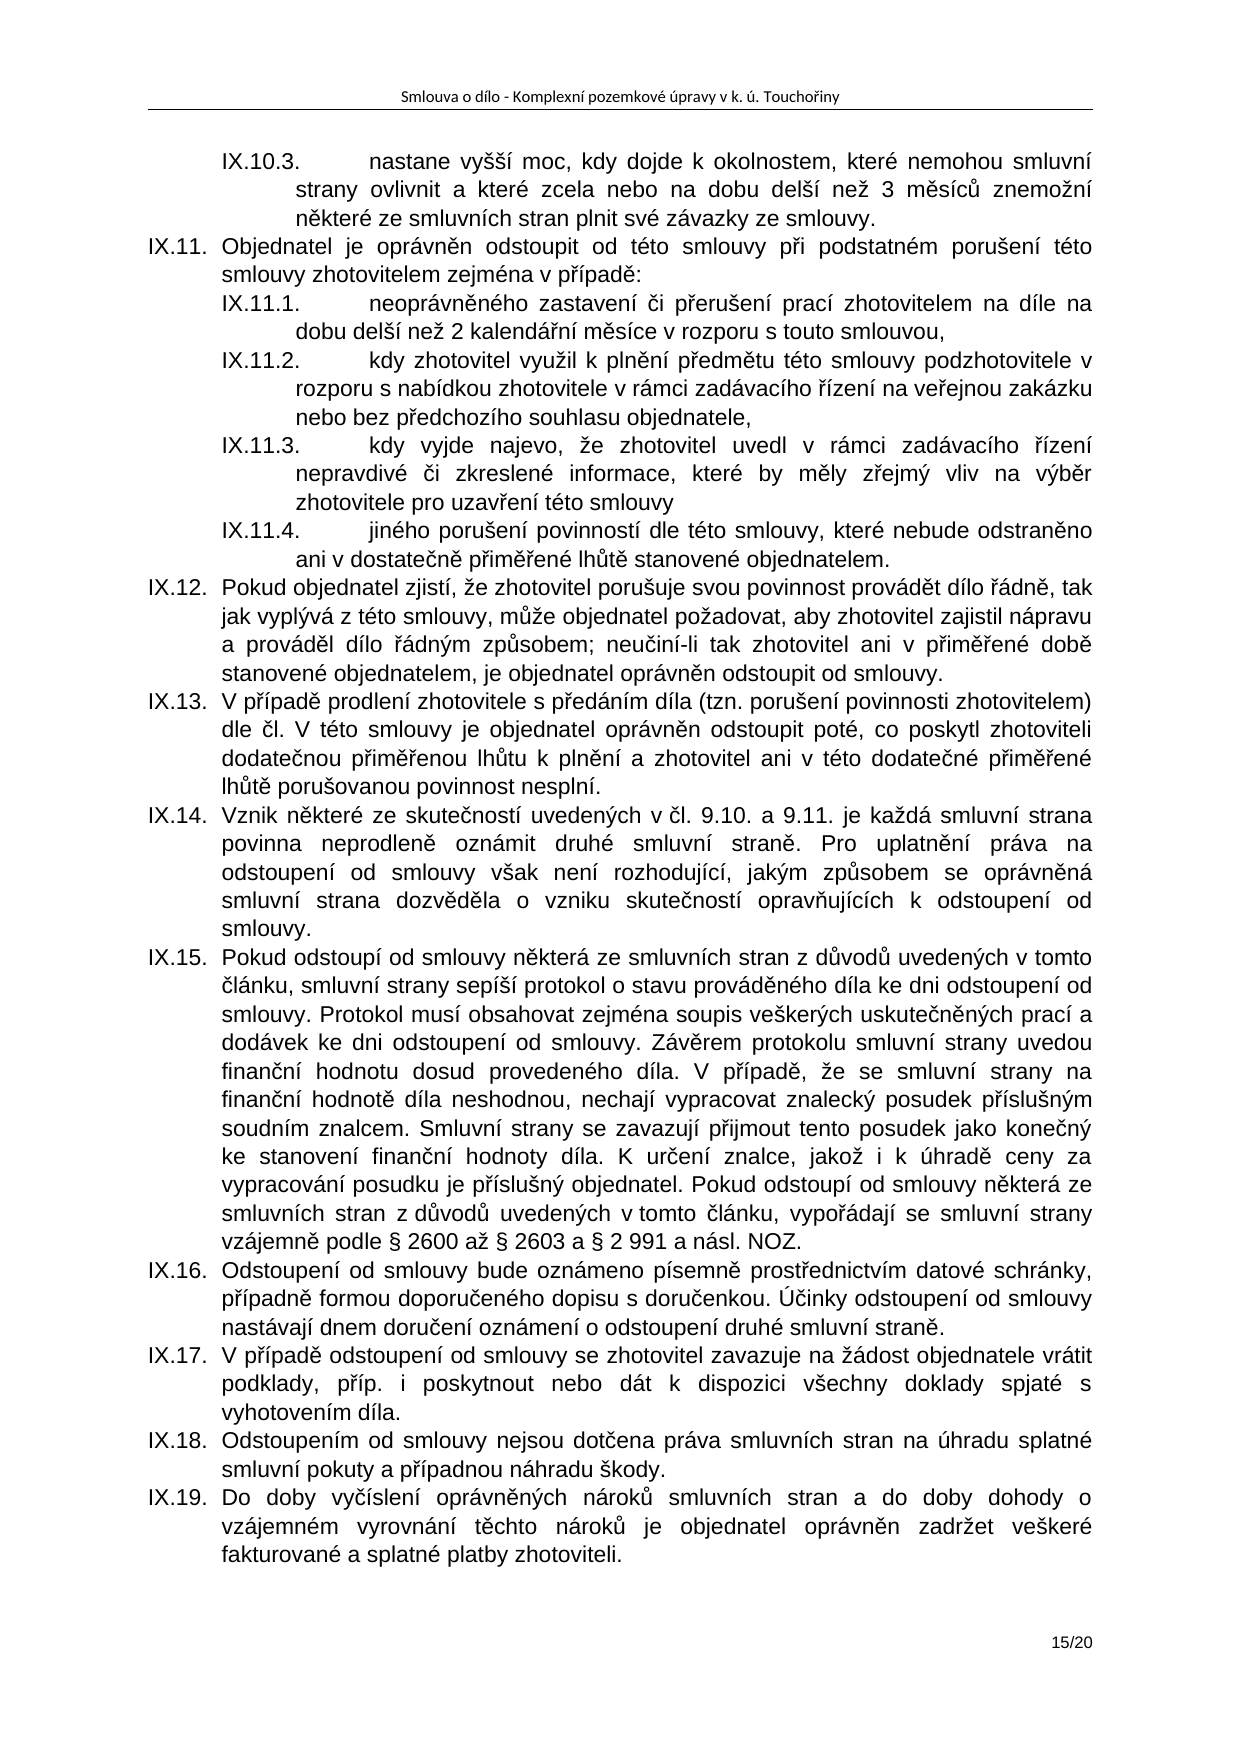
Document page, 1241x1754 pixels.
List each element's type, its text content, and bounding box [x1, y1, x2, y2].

text neoprávněného zastavení či přerušení prací zhotovitelem na díle na dobu delší než 2 kalendářní měsíce v rozporu s touto smlouvou, [221, 290, 1093, 344]
text jiného porušení povinností dle této smlouvy, které nebude odstraněno ani v dostatečně přiměřené lhůtě stanovené objednatelem. [221, 517, 1093, 572]
list Odstoupením od smlouvy nejsou dotčena práva smluvních stran na úhradu splatné smluvní pokuty a případnou náhradu škody. [148, 1427, 1093, 1482]
list Pokud odstoupí od smlouvy některá ze smluvních stran z důvodů uvedených v tomto článku, smluvní strany sepíší protokol o stavu prováděného díla ke dni odstoupení od smlouvy. Protokol musí obsahovat zejména soupis veškerých uskutečněných prací a dodávek ke dni odstoupení od smlouvy. Závěrem protokolu smluvní strany uvedou finanční hodnotu dosud provedeného díla. V případě, že se smluvní strany na finanční hodnotě díla neshodnou, nechají vypracovat znalecký posudek příslušným soudním znalcem. Smluvní strany se zavazují přijmout tento posudek jako konečný ke stanovení finanční hodnoty díla. K určení znalce, jakož i k úhradě ceny za vypracování posudku je příslušný objednatel. Pokud odstoupí od smlouvy některá ze smluvních stran z důvodů uvedených v tomto článku, vypořádají se smluvní strany vzájemně podle § 2600 až § 2603 a § 2 991 a násl. NOZ. [148, 944, 1093, 1254]
list Odstoupení od smlouvy bude oznámeno písemně prostřednictvím datové schránky, případně formou doporučeného dopisu s doručenkou. Účinky odstoupení od smlouvy nastávají dnem doručení oznámení o odstoupení druhé smluvní straně. [148, 1257, 1093, 1340]
list V případě odstoupení od smlouvy se zhotovitel zavazuje na žádost objednatele vrátit podklady, příp. i poskytnout nebo dát k dispozici všechny doklady spjaté s vyhotovením díla. [148, 1342, 1093, 1425]
list V případě prodlení zhotovitele s předáním díla (tzn. porušení povinnosti zhotovitelem) dle čl. V této smlouvy je objednatel oprávněn odstoupit poté, co poskytl zhotoviteli dodatečnou přiměřenou lhůtu k plnění a zhotovitel ani v této dodatečné přiměřené lhůtě porušovanou povinnost nesplní. [148, 688, 1093, 799]
list Vznik některé ze skutečností uvedených v čl. 9.10. a 9.11. je každá smluvní strana povinna neprodleně oznámit druhé smluvní straně. Pro uplatnění práva na odstoupení od smlouvy však není rozhodující, jakým způsobem se oprávněná smluvní strana dozvěděla o vzniku skutečností opravňujících k odstoupení od smlouvy. [148, 802, 1093, 942]
list Pokud objednatel zjistí, že zhotovitel porušuje svou povinnost provádět dílo řádně, tak jak vyplývá z této smlouvy, může objednatel požadovat, aby zhotovitel zajistil nápravu a prováděl dílo řádným způsobem; neučiní-li tak zhotovitel ani v přiměřené době stanovené objednatelem, je objednatel oprávněn odstoupit od smlouvy. [148, 574, 1093, 686]
text kdy zhotovitel využil k plnění předmětu této smlouvy podzhotovitele v rozporu s nabídkou zhotovitele v rámci zadávacího řízení na veřejnou zakázku nebo bez předchozího souhlasu objednatele, [221, 347, 1093, 430]
text kdy vyjde najevo, že zhotovitel uvedl v rámci zadávacího řízení nepravdivé či zkreslené informace, které by měly zřejmý vliv na výběr zhotovitele pro uzavření této smlouvy [221, 432, 1093, 515]
list Do doby vyčíslení oprávněných nároků smluvních stran a do doby dohody o vzájemném vyrovnání těchto nároků je objednatel oprávněn zadržet veškeré fakturované a splatné platby zhotoviteli. [148, 1484, 1093, 1567]
list Objednatel je oprávněn odstoupit od této smlouvy při podstatném porušení této smlouvy zhotovitelem zejména v případě: [148, 233, 1093, 288]
text nastane vyšší moc, kdy dojde k okolnostem, které nemohou smluvní strany ovlivnit a které zcela nebo na dobu delší než 3 měsíců znemožní některé ze smluvních stran plnit své závazky ze smlouvy. [221, 148, 1093, 231]
